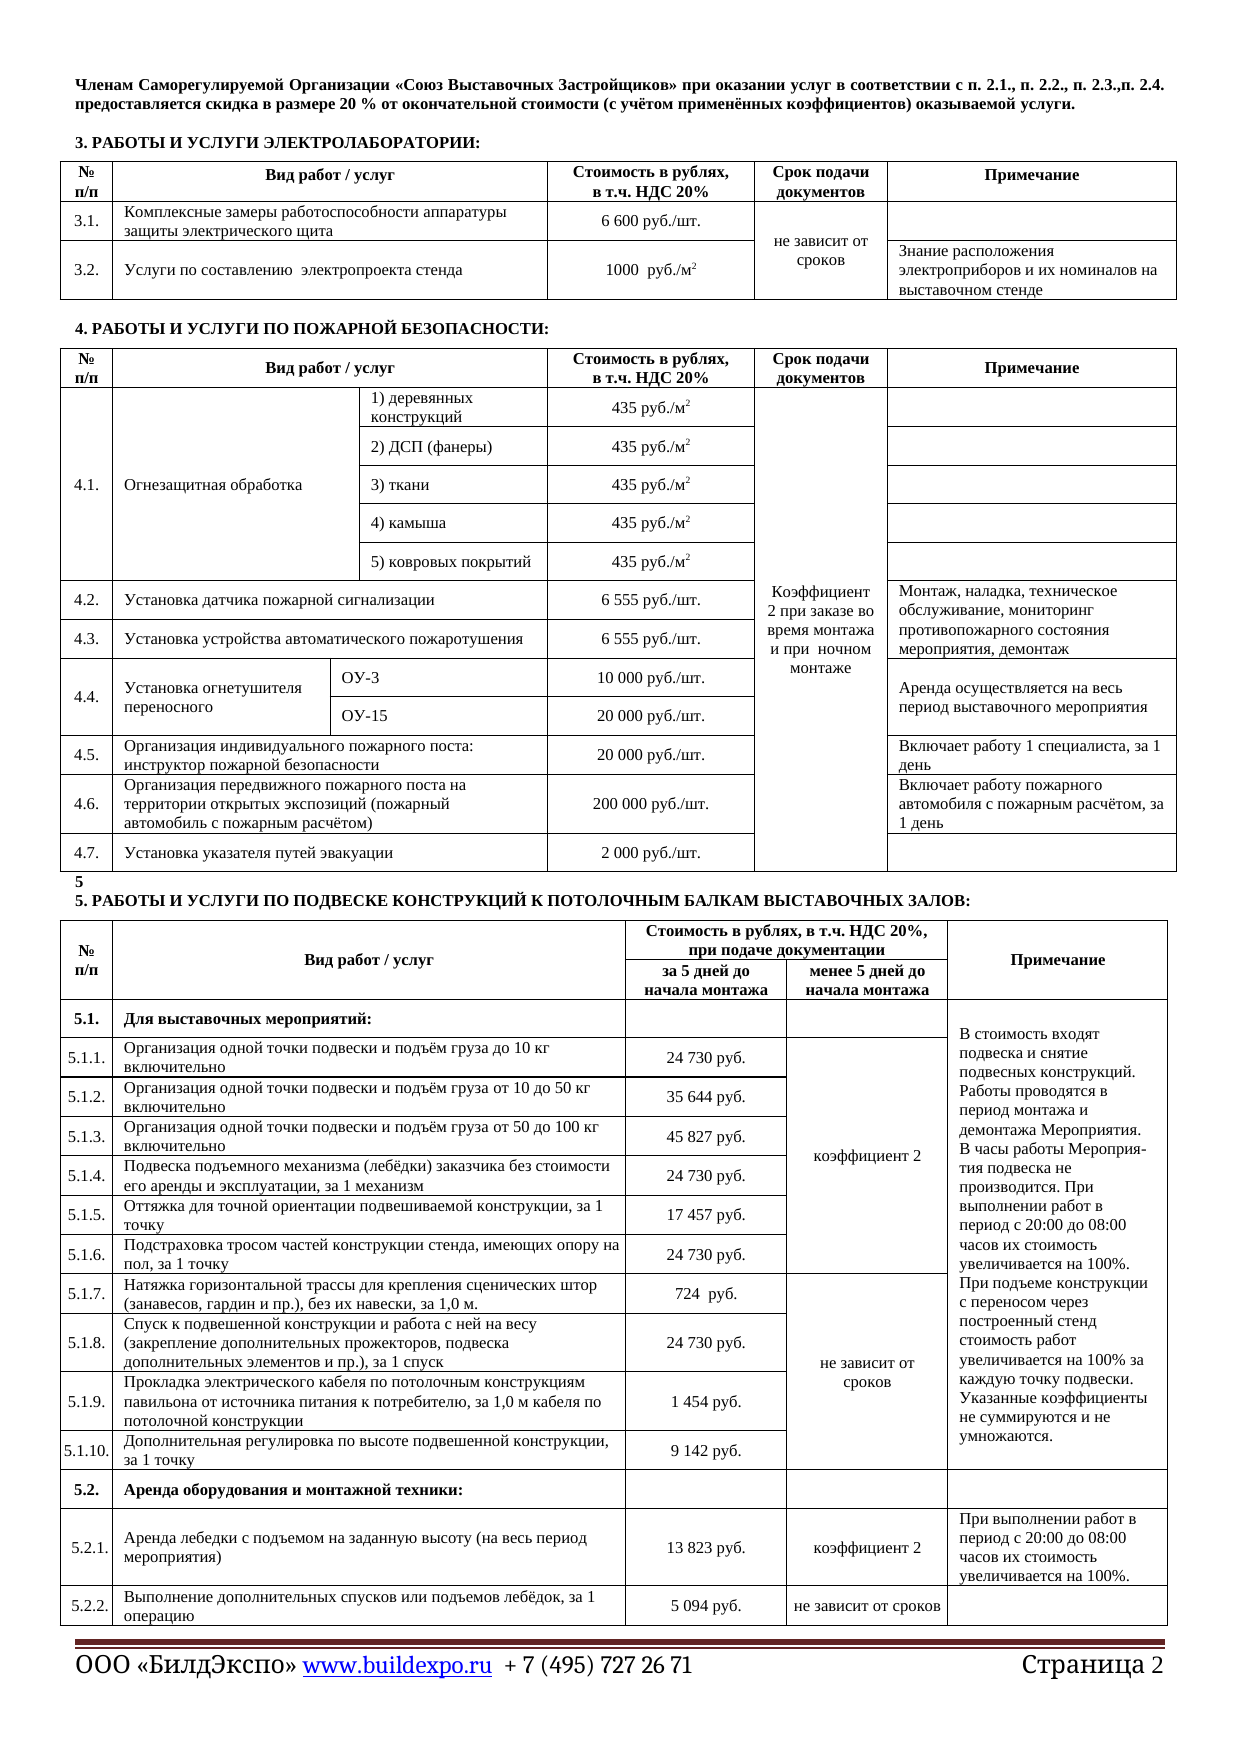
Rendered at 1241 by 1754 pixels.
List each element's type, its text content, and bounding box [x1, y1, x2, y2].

table_cell коэффициент 2 [787, 1509, 947, 1585]
table_cell 4.5. [61, 736, 112, 774]
text 5. РАБОТЫ И УСЛУГИ ПО ПОДВЕСКЕ КОНСТРУКЦИЙ К ПОТОЛОЧНЫМ БАЛКАМ ВЫСТАВОЧНЫХ ЗАЛОВ: [45, 891, 1165, 910]
table_cell ОУ-3 [331, 659, 547, 696]
table_cell Комплексные замеры работоспособности аппаратуры защиты электрического щита [113, 202, 547, 240]
table_cell [787, 1000, 947, 1037]
table_cell 4.2. [61, 581, 112, 618]
table_cell 5.1.8. [61, 1314, 112, 1371]
table_header Срок подачи документов [755, 162, 887, 201]
table_cell 5.1.9. [61, 1372, 112, 1430]
table_cell менее 5 дней до начала монтажа [787, 960, 947, 999]
table_cell При выполнении работ в период с 20:00 до 08:00 часов их стоимость увеличивается на 100%. [948, 1509, 1167, 1585]
table_header Вид работ / услуг [113, 921, 625, 999]
table_cell [888, 388, 1176, 426]
text Членам Саморегулируемой Организации «Союз Выставочных Застройщиков» при оказании услуг в соответствии с п. 2.1., п. 2.2., п. 2.3.,п. 2.4. предоставляется скидка в размере 20 % от окончательной стоимости (с учётом применённых коэффициентов) оказываемой услуги. [75, 75, 1165, 113]
table_cell Выполнение дополнительных спусков или подъемов лебёдок, за 1 операцию [113, 1586, 625, 1625]
table_cell Включает работу пожарного автомобиля с пожарным расчётом, за 1 день [888, 775, 1176, 832]
table_cell 5.1. [61, 1000, 112, 1037]
table_cell 435 руб./м2 [548, 427, 754, 465]
table_cell Аренда оборудования и монтажной техники: [113, 1470, 625, 1508]
table_cell Натяжка горизонтальной трассы для крепления сценических штор (занавесов, гардин и пр.), без их навески, за 1,0 м. [113, 1274, 625, 1313]
table_cell 9 142 руб. [626, 1431, 786, 1469]
table_cell 24 730 руб. [626, 1156, 786, 1194]
text 4. РАБОТЫ И УСЛУГИ ПО ПОЖАРНОЙ БЕЗОПАСНОСТИ: [45, 319, 1165, 338]
table_cell Организация одной точки подвески и подъём груза до 10 кг включительно [113, 1038, 625, 1076]
table_cell 5.1.1. [61, 1038, 112, 1076]
table_cell Включает работу 1 специалиста, за 1 день [888, 736, 1176, 774]
table_cell 2 000 руб./шт. [548, 834, 754, 871]
table_cell не зависит от сроков [755, 202, 887, 298]
table_header № п/п [61, 921, 112, 999]
table_cell 5.2.2. [61, 1586, 112, 1625]
table_cell Дополнительная регулировка по высоте подвешенной конструкции, за 1 точку [113, 1431, 625, 1469]
table_cell 5.1.7. [61, 1274, 112, 1313]
table_cell 13 823 руб. [626, 1509, 786, 1585]
table_cell 3.2. [61, 241, 112, 298]
table_cell 200 000 руб./шт. [548, 775, 754, 832]
table_cell 5.1.10. [61, 1431, 112, 1469]
table_cell 4.6. [61, 775, 112, 832]
table_cell [787, 1470, 947, 1508]
table_cell 20 000 руб./шт. [548, 736, 754, 774]
table_cell Подвеска подъемного механизма (лебёдки) заказчика без стоимости его аренды и эксплуатации, за 1 механизм [113, 1156, 625, 1194]
table_cell 1000 руб./м2 [548, 241, 754, 298]
table_cell Аренда осуществляется на весь период выставочного мероприятия [888, 659, 1176, 734]
table_cell 17 457 руб. [626, 1196, 786, 1234]
table_cell 5.1.2. [61, 1078, 112, 1116]
table_header № п/п [61, 349, 112, 387]
table_cell [888, 427, 1176, 465]
table_cell [888, 504, 1176, 542]
table_cell 5 094 руб. [626, 1586, 786, 1625]
table_cell 35 644 руб. [626, 1078, 786, 1116]
table_cell Огнезащитная обработка [113, 388, 359, 580]
table_cell Установка датчика пожарной сигнализации [113, 581, 547, 618]
table_cell 435 руб./м2 [548, 388, 754, 426]
table_cell 724 руб. [626, 1274, 786, 1313]
table_cell 1) деревянных конструкций [360, 388, 547, 426]
table_header Примечание [888, 349, 1176, 387]
table_cell Установка указателя путей эвакуации [113, 834, 547, 871]
table_header Примечание [948, 921, 1167, 999]
text 3. РАБОТЫ И УСЛУГИ ЭЛЕКТРОЛАБОРАТОРИИ: [75, 132, 1165, 152]
table_cell 10 000 руб./шт. [548, 659, 754, 696]
table_cell 4.1. [61, 388, 112, 580]
table_cell Спуск к подвешенной конструкции и работа с ней на весу (закрепление дополнительных прожекторов, подвеска дополнительных элементов и пр.), за 1 спуск [113, 1314, 625, 1371]
table_cell Организация индивидуального пожарного поста: инструктор пожарной безопасности [113, 736, 547, 774]
table_cell Аренда лебедки с подъемом на заданную высоту (на весь период мероприятия) [113, 1509, 625, 1585]
table_cell 1 454 руб. [626, 1372, 786, 1430]
table_header Вид работ / услуг [113, 349, 547, 387]
table_cell Оттяжка для точной ориентации подвешиваемой конструкции, за 1 точку [113, 1196, 625, 1234]
table_cell [626, 1000, 786, 1037]
table_cell 6 555 руб./шт. [548, 620, 754, 658]
table_cell 5.2. [61, 1470, 112, 1508]
table_cell 5.1.4. [61, 1156, 112, 1194]
table_cell коэффициент 2 [787, 1038, 947, 1273]
table_header Вид работ / услуг [113, 162, 547, 201]
table_cell 5) ковровых покрытий [360, 543, 547, 580]
table_cell Организация передвижного пожарного поста на территории открытых экспозиций (пожарный автомобиль с пожарным расчётом) [113, 775, 547, 832]
table_cell 435 руб./м2 [548, 466, 754, 503]
table_cell 5.2.1. [61, 1509, 112, 1585]
table_cell 24 730 руб. [626, 1314, 786, 1371]
table_cell 45 827 руб. [626, 1117, 786, 1155]
table_cell 2) ДСП (фанеры) [360, 427, 547, 465]
table_header Стоимость в рублях, в т.ч. НДС 20% [548, 162, 754, 201]
table_cell 5.1.6. [61, 1235, 112, 1273]
table_header Срок подачи документов [755, 349, 887, 387]
table_header № п/п [61, 162, 112, 201]
table_cell 435 руб./м2 [548, 504, 754, 542]
table_cell 24 730 руб. [626, 1038, 786, 1076]
table_cell 4) камыша [360, 504, 547, 542]
table_cell В стоимость входят подвеска и снятие подвесных конструкций. Работы проводятся в период монтажа и демонтажа Мероприятия. В часы работы Мероприятия подвеска не производится. При выполнении работ в период с 20:00 до 08:00 часов их стоимость увеличивается на 100%. При подъеме конструкции с переносом через построенный стенд стоимость работ увеличивается на 100% за каждую точку подвески. Указанные коэффициенты не суммируются и не умножаются. [948, 1000, 1167, 1469]
table_cell [948, 1470, 1167, 1508]
table_cell Прокладка электрического кабеля по потолочным конструкциям павильона от источника питания к потребителю, за 1,0 м кабеля по потолочной конструкции [113, 1372, 625, 1430]
table_cell 4.4. [61, 659, 112, 734]
table_cell 3.1. [61, 202, 112, 240]
table_cell Организация одной точки подвески и подъём груза от 50 до 100 кг включительно [113, 1117, 625, 1155]
table_header Примечание [888, 162, 1176, 201]
table_cell ОУ-15 [331, 697, 547, 734]
table_cell Для выставочных мероприятий: [113, 1000, 625, 1037]
table_cell 3) ткани [360, 466, 547, 503]
table_cell Монтаж, наладка, техническое обслуживание, мониторинг противопожарного состояния мероприятия, демонтаж [888, 581, 1176, 658]
table_header Стоимость в рублях, в т.ч. НДС 20%, при подаче документации [626, 921, 947, 959]
table_cell Знание расположения электроприборов и их номиналов на выставочном стенде [888, 241, 1176, 298]
table_cell 4.7. [61, 834, 112, 871]
table_cell [888, 466, 1176, 503]
table_cell 20 000 руб./шт. [548, 697, 754, 734]
table_cell за 5 дней до начала монтажа [626, 960, 786, 999]
table_cell Коэффициент 2 при заказе во время монтажа и при ночном монтаже [755, 388, 887, 871]
table_cell 435 руб./м2 [548, 543, 754, 580]
table_cell Подстраховка тросом частей конструкции стенда, имеющих опору на пол, за 1 точку [113, 1235, 625, 1273]
table_header Стоимость в рублях, в т.ч. НДС 20% [548, 349, 754, 387]
table_cell 6 555 руб./шт. [548, 581, 754, 618]
table_cell Услуги по составлению электропроекта стенда [113, 241, 547, 298]
table_cell Организация одной точки подвески и подъём груза от 10 до 50 кг включительно [113, 1078, 625, 1116]
text 5 [75, 872, 1165, 891]
table_cell Установка огнетушителя переносного [113, 659, 330, 734]
table_cell 24 730 руб. [626, 1235, 786, 1273]
table_cell не зависит от сроков [787, 1586, 947, 1625]
table_cell [888, 834, 1176, 871]
table_cell 5.1.5. [61, 1196, 112, 1234]
table_cell [948, 1586, 1167, 1625]
table_cell 4.3. [61, 620, 112, 658]
table_cell [888, 543, 1176, 580]
table_cell 5.1.3. [61, 1117, 112, 1155]
table_cell [888, 202, 1176, 240]
table_cell [626, 1470, 786, 1508]
table_cell 6 600 руб./шт. [548, 202, 754, 240]
table_cell Установка устройства автоматического пожаротушения [113, 620, 547, 658]
table_cell не зависит от сроков [787, 1274, 947, 1469]
